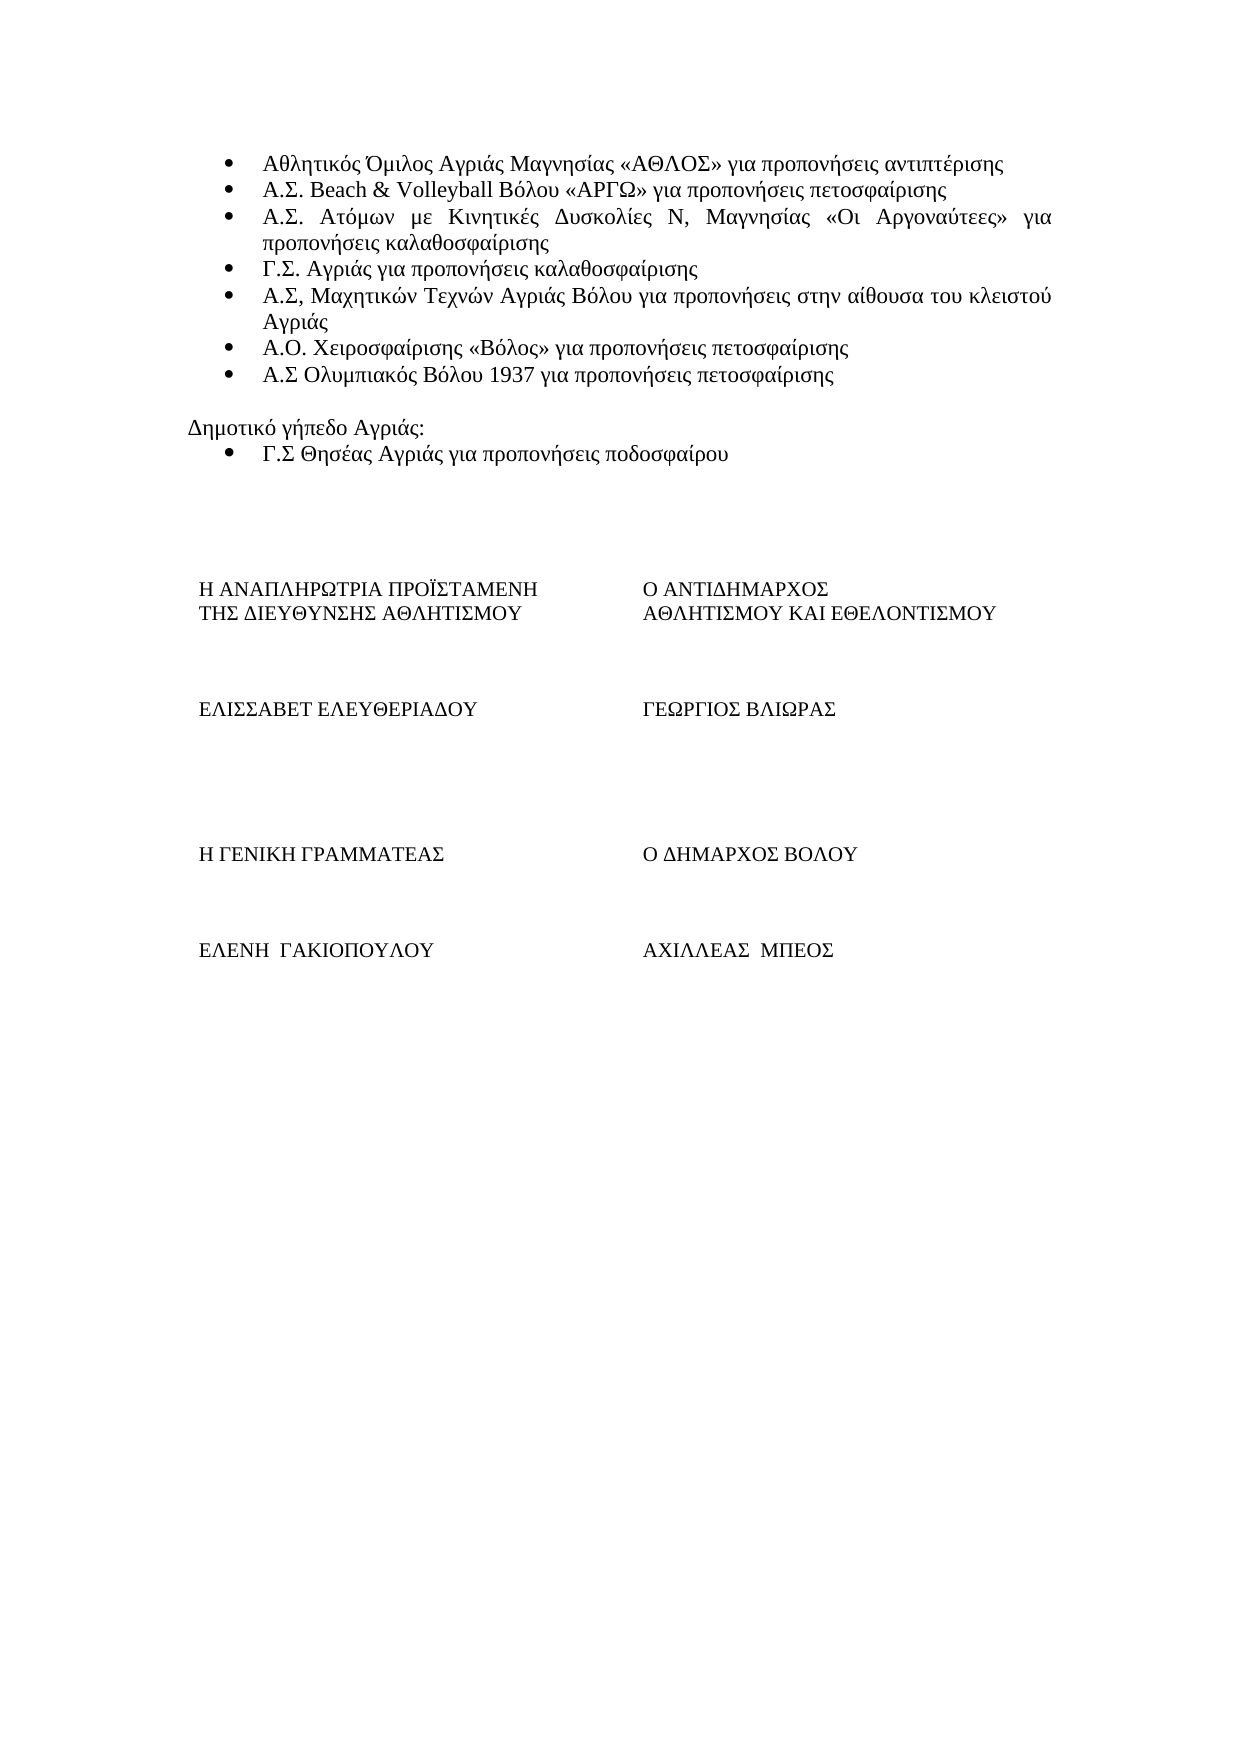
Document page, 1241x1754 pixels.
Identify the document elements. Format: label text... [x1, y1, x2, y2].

list Α.Σ. Beach & Volleyball Βόλου «ΑΡΓΩ» για προπονήσεις πετοσφαίρισης [225, 176, 1053, 203]
table_header Ο ΑΝΤΙΔΗΜΑΡΧΟΣ ΑΘΛΗΤΙΣΜΟΥ ΚΑΙ ΕΘΕΛΟΝΤΙΣΜΟΥ ΓΕΩΡΓΙΟΣ ΒΛΙΩΡΑΣ [631, 577, 1075, 817]
list Α.Σ. Ατόμων με Κινητικές Δυσκολίες Ν, Μαγνησίας «Οι Αργοναύτεες» για προπονήσεις καλαθοσφαίρισης [225, 203, 1053, 255]
table_cell Ο ΔΗΜΑΡΧΟΣ ΒΟΛΟΥ ΑΧΙΛΛΕΑΣ ΜΠΕΟΣ [631, 818, 1075, 962]
text Δημοτικό γήπεδο Αγριάς: [187, 413, 1053, 440]
list Α.Ο. Χειροσφαίρισης «Βόλος» για προπονήσεις πετοσφαίρισης [225, 334, 1053, 361]
list Γ.Σ. Αγριάς για προπονήσεις καλαθοσφαίρισης [225, 255, 1053, 282]
list Α.Σ Ολυμπιακός Βόλου 1937 για προπονήσεις πετοσφαίρισης [225, 361, 1053, 387]
table_cell Η ΓΕΝΙΚΗ ΓΡΑΜΜΑΤΕΑΣ ΕΛΕΝΗ ΓΑΚΙΟΠΟΥΛΟΥ [188, 818, 631, 962]
list Γ.Σ Θησέας Αγριάς για προπονήσεις ποδοσφαίρου [225, 440, 1053, 467]
table_header Η ΑΝΑΠΛΗΡΩΤΡΙΑ ΠΡΟΪΣΤΑΜΕΝΗ ΤΗΣ ΔΙΕΥΘΥΝΣΗΣ ΑΘΛΗΤΙΣΜΟΥ ΕΛΙΣΣΑΒΕΤ ΕΛΕΥΘΕΡΙΑΔΟΥ [188, 577, 631, 817]
list Αθλητικός Όμιλος Αγριάς Μαγνησίας «ΑΘΛΟΣ» για προπονήσεις αντιπτέρισης [225, 150, 1053, 176]
list Α.Σ, Μαχητικών Τεχνών Αγριάς Βόλου για προπονήσεις στην αίθουσα του κλειστού Αγριάς [225, 282, 1053, 334]
